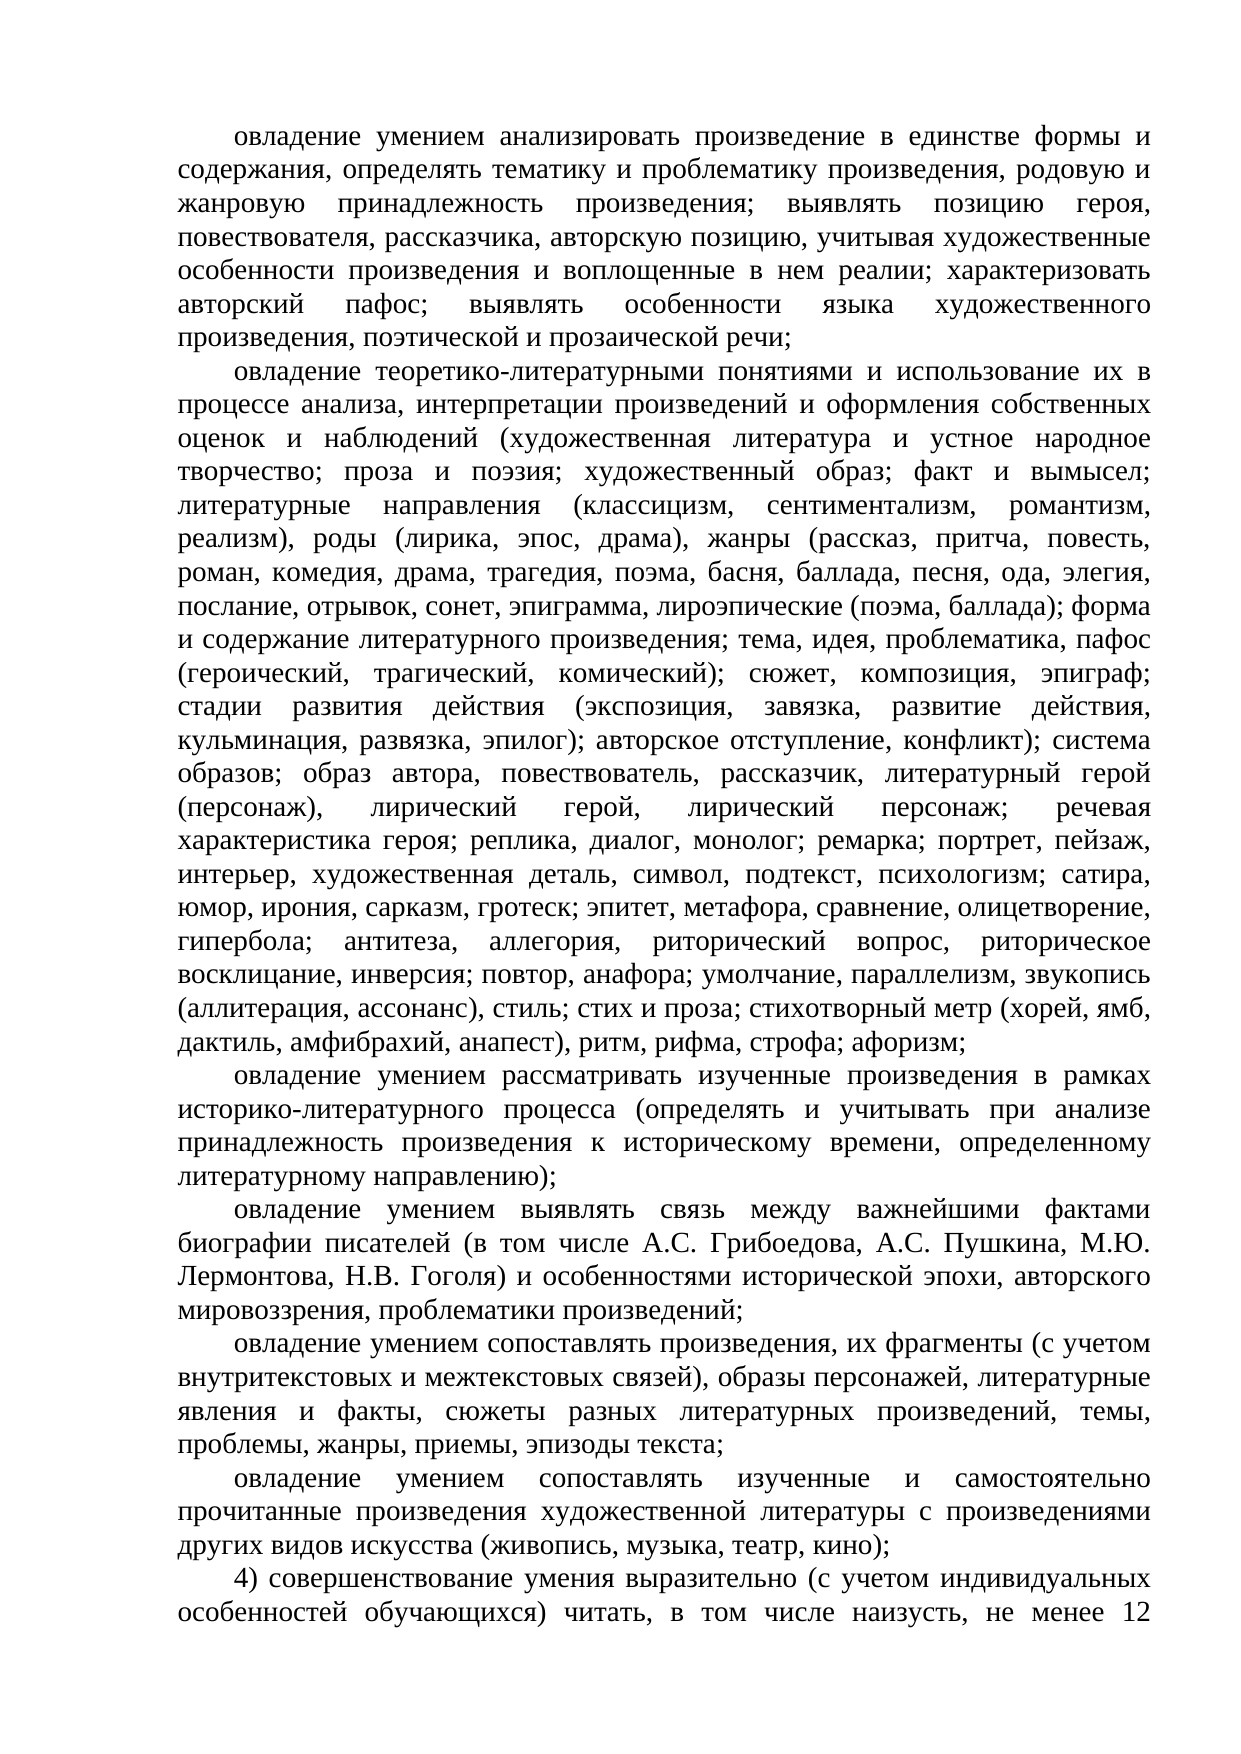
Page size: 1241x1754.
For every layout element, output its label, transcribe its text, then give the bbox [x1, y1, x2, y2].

text овладение теоретико-литературными понятиями и использование их в процессе анализа, интерпретации произведений и оформления собственных оценок и наблюдений (художественная литература и устное народное творчество; проза и поэзия; художественный образ; факт и вымысел; литературные направления (классицизм, сентиментализм, романтизм, реализм), роды (лирика, эпос, драма), жанры (рассказ, притча, повесть, роман, комедия, драма, трагедия, поэма, басня, баллада, песня, ода, элегия, послание, отрывок, сонет, эпиграмма, лироэпические (поэма, баллада); форма и содержание литературного произведения; тема, идея, проблематика, пафос (героический, трагический, комический); сюжет, композиция, эпиграф; стадии развития действия (экспозиция, завязка, развитие действия, кульминация, развязка, эпилог); авторское отступление, конфликт); система образов; образ автора, повествователь, рассказчик, литературный герой (персонаж), лирический герой, лирический персонаж; речевая характеристика героя; реплика, диалог, монолог; ремарка; портрет, пейзаж, интерьер, художественная деталь, символ, подтекст, психологизм; сатира, юмор, ирония, сарказм, гротеск; эпитет, метафора, сравнение, олицетворение, гипербола; антитеза, аллегория, риторический вопрос, риторическое восклицание, инверсия; повтор, анафора; умолчание, параллелизм, звукопись (аллитерация, ассонанс), стиль; стих и проза; стихотворный метр (хорей, ямб, дактиль, амфибрахий, анапест), ритм, рифма, строфа; афоризм; [177, 353, 1152, 1057]
text овладение умением анализировать произведение в единстве формы и содержания, определять тематику и проблематику произведения, родовую и жанровую принадлежность произведения; выявлять позицию героя, повествователя, рассказчика, авторскую позицию, учитывая художественные особенности произведения и воплощенные в нем реалии; характеризовать авторский пафос; выявлять особенности языка художественного произведения, поэтической и прозаической речи; [177, 118, 1152, 353]
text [177, 1560, 1152, 1627]
text овладение умением выявлять связь между важнейшими фактами биографии писателей (в том числе А.С. Грибоедова, А.С. Пушкина, М.Ю. Лермонтова, Н.В. Гоголя) и особенностями исторической эпохи, авторского мировоззрения, проблематики произведений; [177, 1191, 1152, 1326]
text овладение умением рассматривать изученные произведения в рамках историко-литературного процесса (определять и учитывать при анализе принадлежность произведения к историческому времени, определенному литературному направлению); [177, 1057, 1152, 1191]
text овладение умением сопоставлять изученные и самостоятельно прочитанные произведения художественной литературы с произведениями других видов искусства (живопись, музыка, театр, кино); [177, 1460, 1152, 1560]
text овладение умением сопоставлять произведения, их фрагменты (с учетом внутритекстовых и межтекстовых связей), образы персонажей, литературные явления и факты, сюжеты разных литературных произведений, темы, проблемы, жанры, приемы, эпизоды текста; [177, 1326, 1152, 1460]
